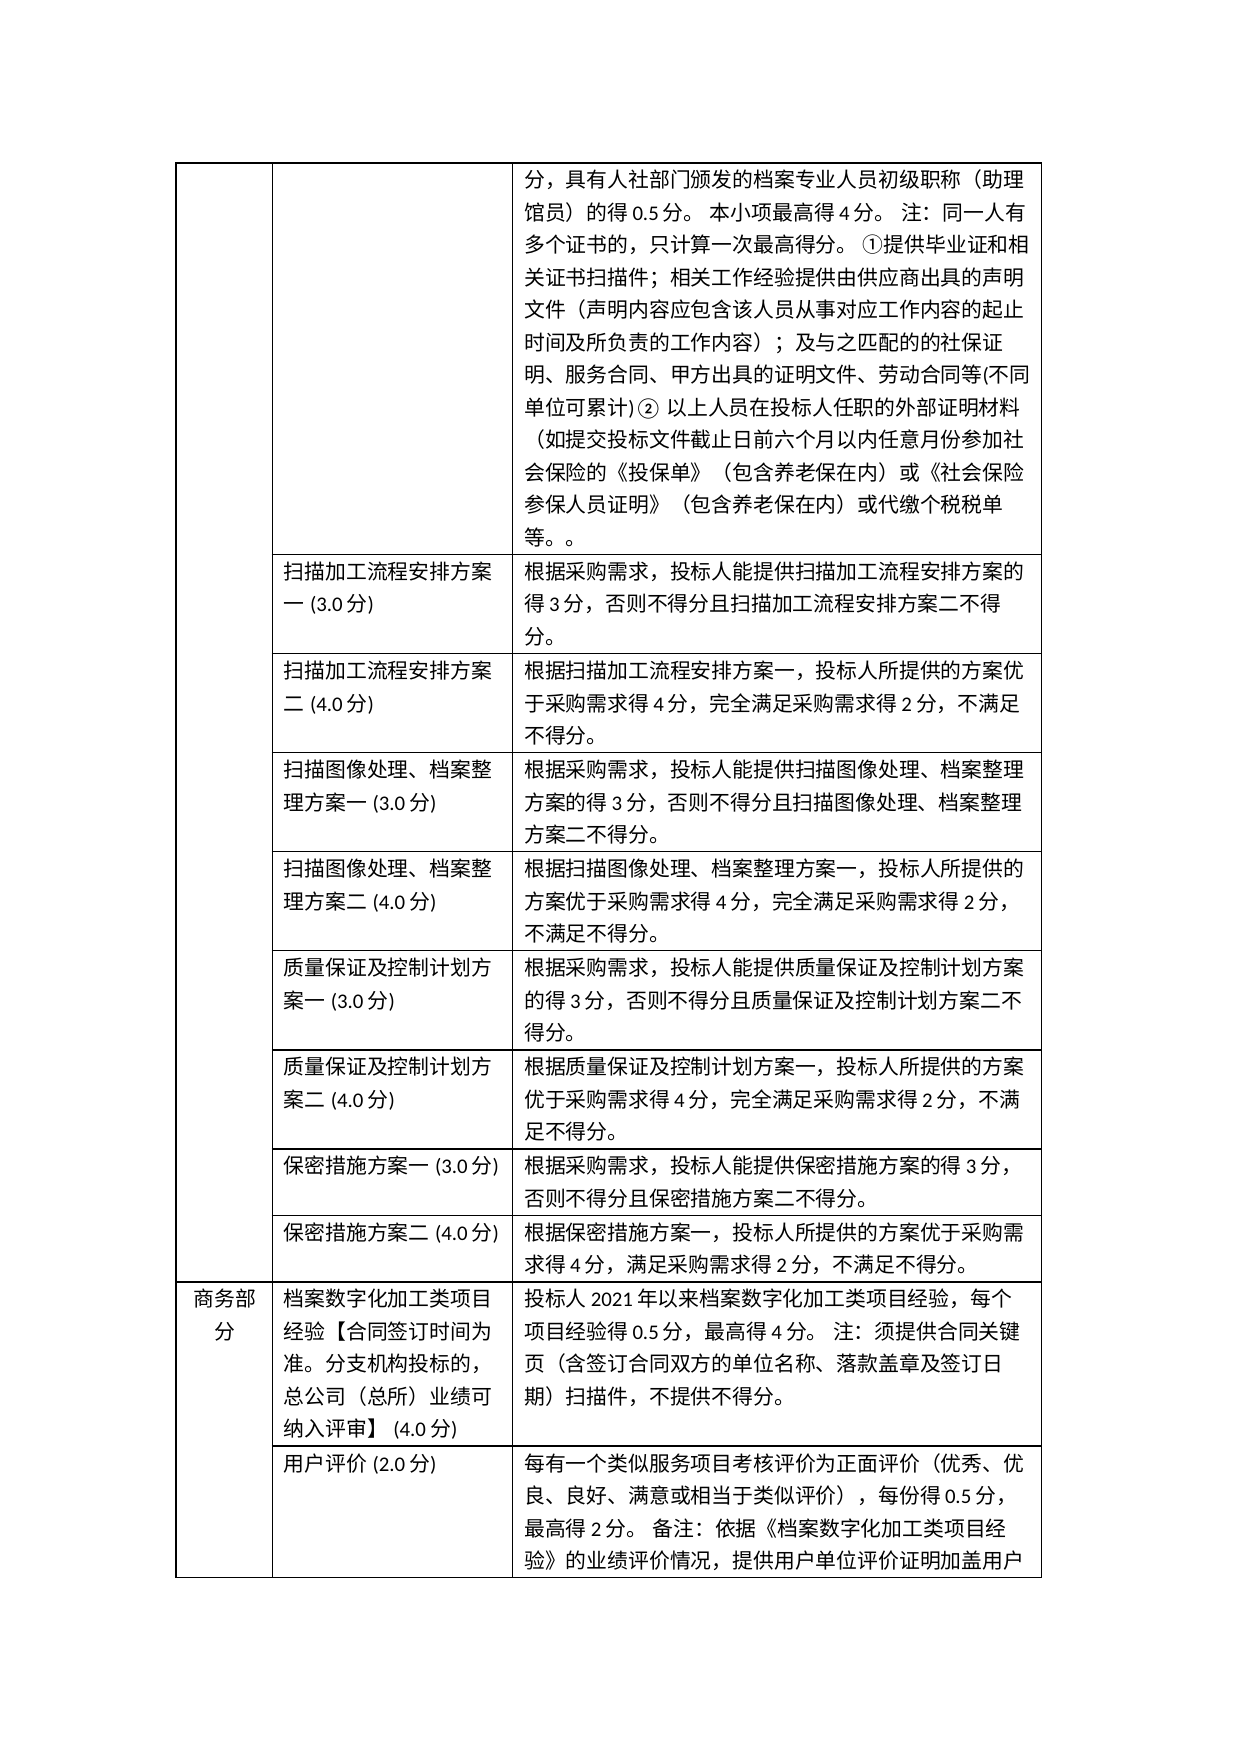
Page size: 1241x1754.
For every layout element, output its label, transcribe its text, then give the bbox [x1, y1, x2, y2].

table_cell 扫描加工流程安排方案一 (3.0分) [273, 555, 512, 653]
table_cell 根据质量保证及控制计划方案一，投标人所提供的方案优于采购需求得4分，完全满足采购需求得2分，不满足不得分。 [513, 1051, 1041, 1148]
table_cell 用户评价 (2.0分) [273, 1447, 512, 1577]
table_cell 根据扫描加工流程安排方案一，投标人所提供的方案优于采购需求得4分，完全满足采购需求得2分，不满足不得分。 [513, 654, 1041, 752]
table_cell 保密措施方案二 (4.0分) [273, 1216, 512, 1281]
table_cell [513, 1447, 1041, 1577]
table_cell 根据采购需求，投标人能提供扫描加工流程安排方案的得3分，否则不得分且扫描加工流程安排方案二不得分。 [513, 555, 1041, 653]
table_cell 根据扫描图像处理、档案整理方案一，投标人所提供的方案优于采购需求得4分，完全满足采购需求得2分，不满足不得分。 [513, 852, 1041, 950]
table_cell 根据采购需求，投标人能提供质量保证及控制计划方案的得3分，否则不得分且质量保证及控制计划方案二不得分。 [513, 951, 1041, 1049]
table_cell 商务部分 [177, 1283, 272, 1577]
table_cell 扫描图像处理、档案整理方案二 (4.0分) [273, 852, 512, 950]
table_cell 保密措施方案一 (3.0分) [273, 1150, 512, 1214]
table_cell 扫描图像处理、档案整理方案一 (3.0分) [273, 753, 512, 851]
table_cell 根据保密措施方案一，投标人所提供的方案优于采购需求得4分，满足采购需求得2分，不满足不得分。 [513, 1216, 1041, 1281]
table_cell 质量保证及控制计划方案二 (4.0分) [273, 1051, 512, 1148]
table_cell 扫描加工流程安排方案二 (4.0分) [273, 654, 512, 752]
table_cell 质量保证及控制计划方案一 (3.0分) [273, 951, 512, 1049]
table_cell 根据采购需求，投标人能提供保密措施方案的得3分，否则不得分且保密措施方案二不得分。 [513, 1150, 1041, 1214]
table_cell 档案数字化加工类项目经验【合同签订时间为准。分支机构投标的，总公司（总所）业绩可纳入评审】 (4.0分) [273, 1283, 512, 1445]
table_cell 根据采购需求，投标人能提供扫描图像处理、档案整理方案的得3分，否则不得分且扫描图像处理、档案整理方案二不得分。 [513, 753, 1041, 851]
table_cell 投标人2021年以来档案数字化加工类项目经验，每个项目经验得0.5分，最高得4分。 注：须提供合同关键页（含签订合同双方的单位名称、落款盖章及签订日期）扫描件，不提供不得分。 [513, 1283, 1041, 1445]
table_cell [273, 164, 512, 553]
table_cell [513, 164, 1041, 553]
